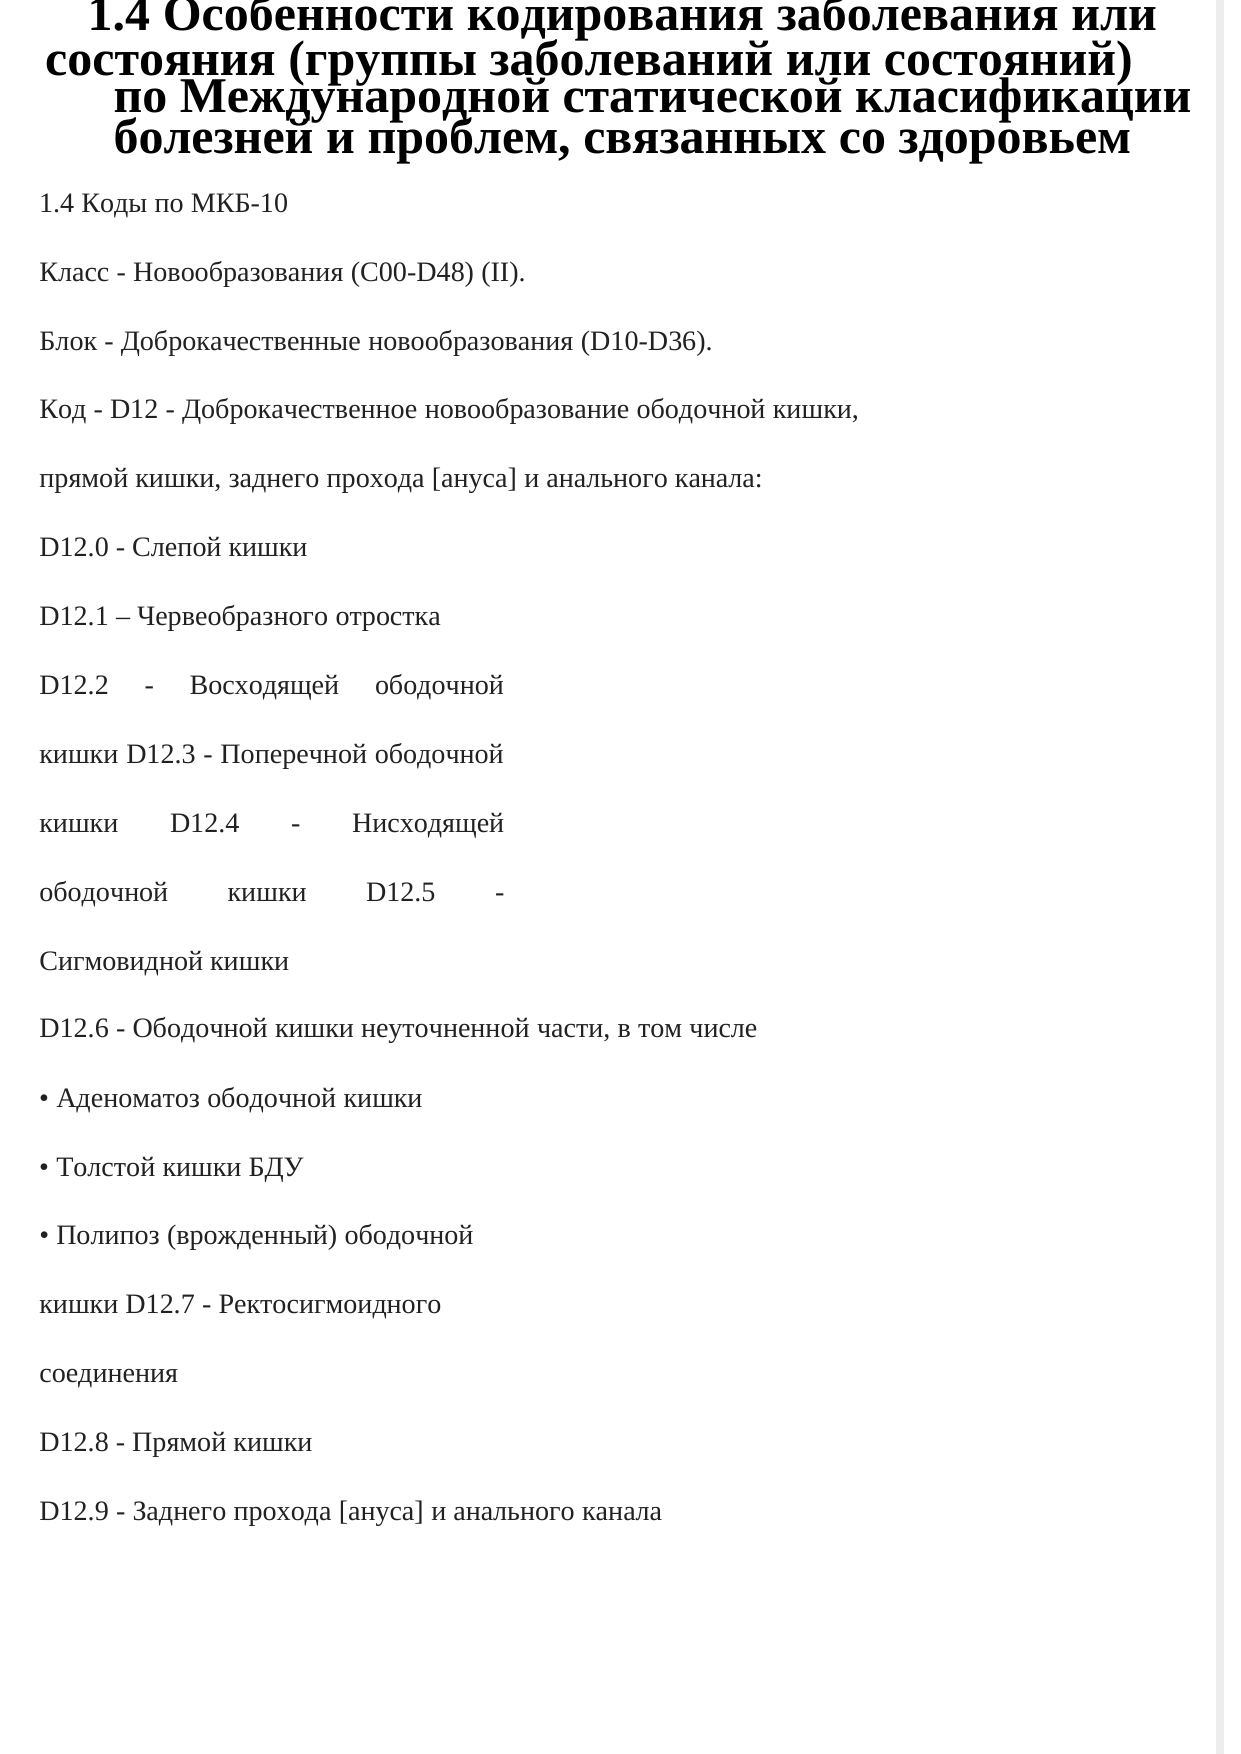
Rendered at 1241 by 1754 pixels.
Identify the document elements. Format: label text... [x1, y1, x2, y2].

text D12.6 - Ободочной кишки неуточненной части, в том числе [39, 1012, 1213, 1044]
list Аденоматоз ободочной кишки [39, 1081, 1213, 1113]
text Блок - Доброкачественные новообразования (D10-D36). [39, 323, 1213, 356]
text D12.1 – Червеобразного отростка [39, 599, 1213, 631]
text Код - D12 - Доброкачественное новообразование ободочной кишки, прямой кишки, заднего прохода [ануса] и анального канала: [39, 392, 952, 494]
list Полипоз (врожденный) ободочной кишки D12.7 - Ректосигмоидного соединения [39, 1218, 558, 1389]
list Толстой кишки БДУ [39, 1150, 1213, 1182]
text D12.9 - Заднего прохода [ануса] и анального канала [39, 1494, 1213, 1526]
subtitle Особенности кодирования заболевания или [87, 0, 1213, 38]
text D12.0 - Слепой кишки [39, 530, 1213, 562]
text D12.2 - Восходящей ободочной кишки D12.3 - Поперечной ободочной кишки D12.4 - Нисходящей ободочной кишки D12.5 - Сигмовидной кишки [39, 668, 504, 976]
list Коды по МКБ-10 [39, 186, 1213, 218]
text Класс - Новообразования (C00-D48) (II). [39, 255, 1213, 287]
text состояния (группы заболеваний или состояний) по Международной статической класификации болезней и проблем, связанных со здоровьем [45, 43, 1196, 164]
text D12.8 - Прямой кишки [39, 1425, 1213, 1457]
